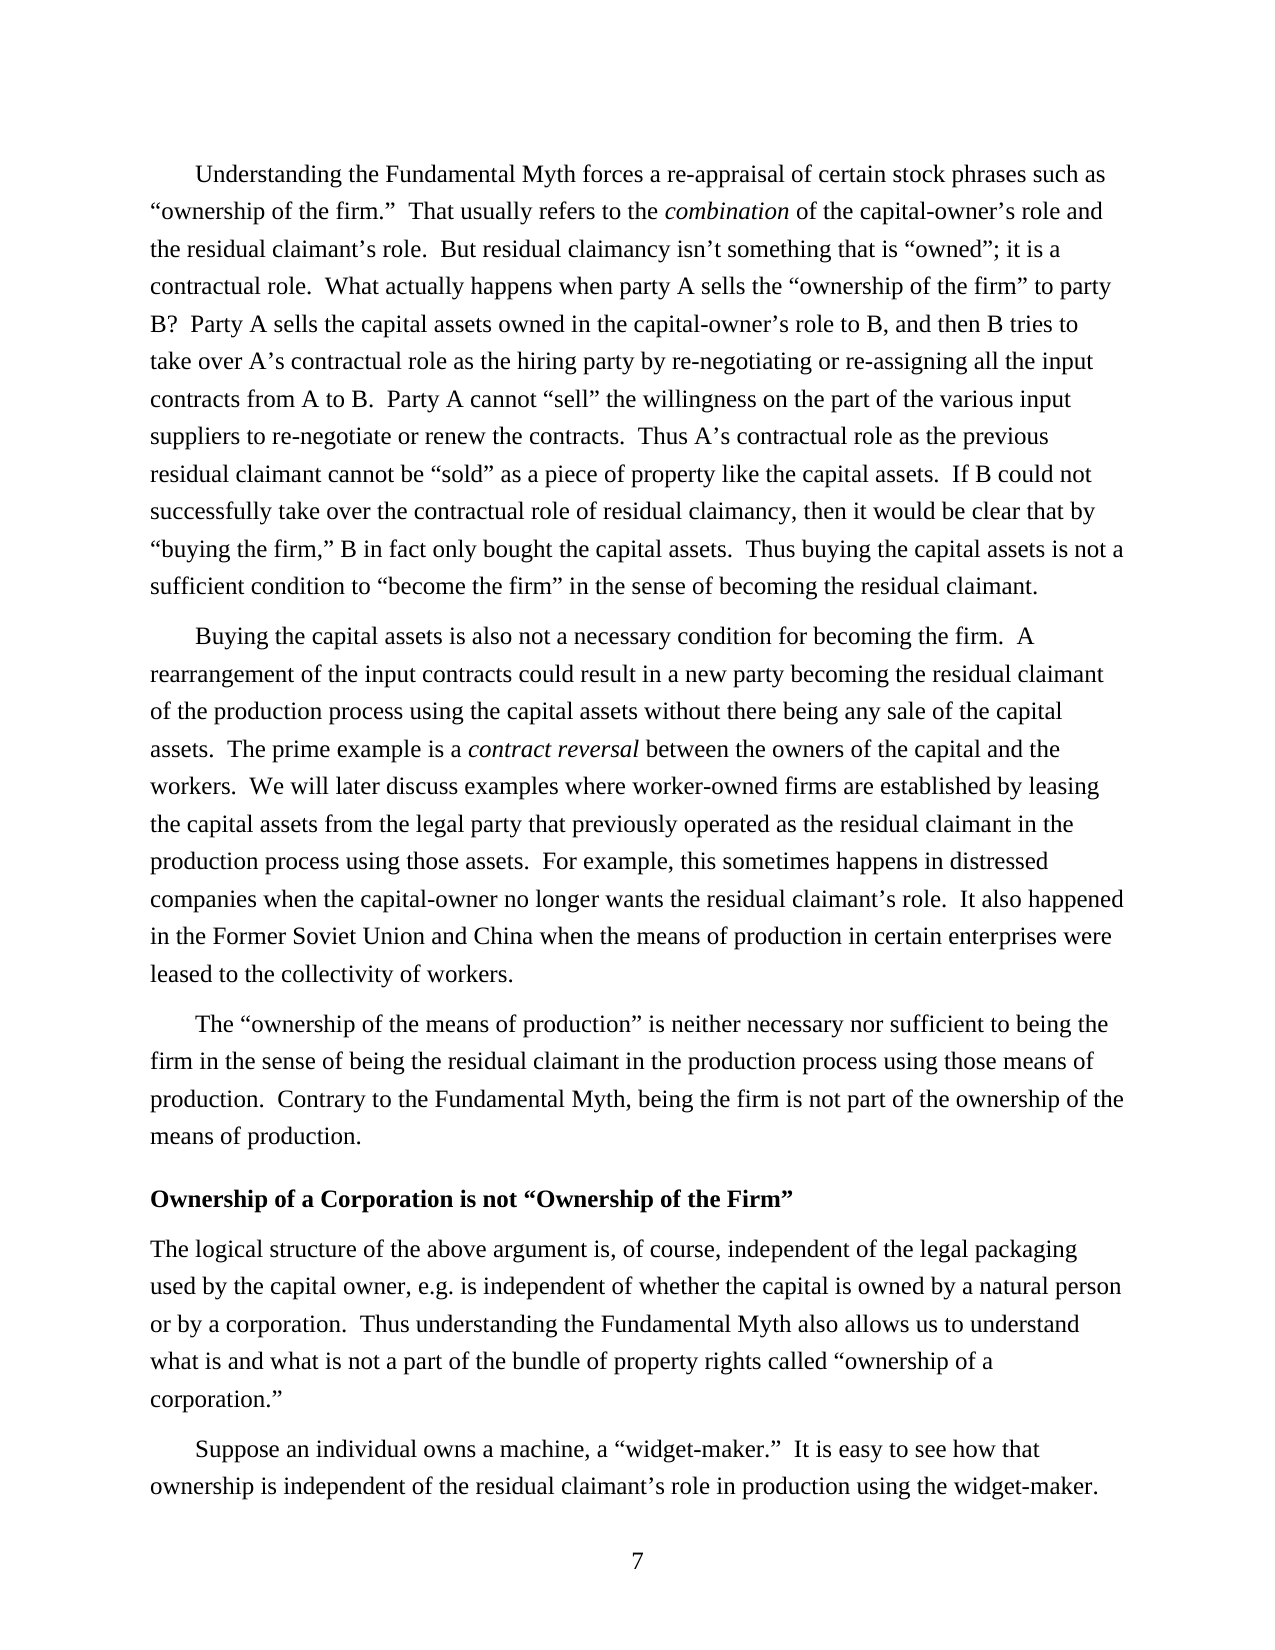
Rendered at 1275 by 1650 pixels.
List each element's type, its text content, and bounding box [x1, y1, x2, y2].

subtitle Ownership of a Corporation is not “Ownership of the Firm” [150, 1175, 1125, 1212]
text The “ownership of the means of production” is neither necessary nor sufficient to being the firm in the sense of being the residual claimant in the production process using those means of production. Contrary to the Fundamental Myth, being the firm is not part of the ownership of the means of production. [150, 1000, 1125, 1150]
text The logical structure of the above argument is, of course, independent of the legal packaging used by the capital owner, e.g. is independent of whether the capital is owned by a natural person or by a corporation. Thus understanding the Fundamental Myth also allows us to understand what is and what is not a part of the bundle of property rights called “ownership of a corporation.” [150, 1225, 1125, 1412]
text Buying the capital assets is also not a necessary condition for becoming the firm. A rearrangement of the input contracts could result in a new party becoming the residual claimant of the production process using the capital assets without there being any sale of the capital assets. The prime example is a contract reversal between the owners of the capital and the workers. We will later discuss examples where worker-owned firms are established by leasing the capital assets from the legal party that previously operated as the residual claimant in the production process using those assets. For example, this sometimes happens in distressed companies when the capital-owner no longer wants the residual claimant’s role. It also happened in the Former Soviet Union and China when the means of production in certain enterprises were leased to the collectivity of workers. [150, 612, 1125, 987]
text Understanding the Fundamental Myth forces a re-appraisal of certain stock phrases such as “ownership of the firm.” That usually refers to the combination of the capital-owner’s role and the residual claimant’s role. But residual claimancy isn’t something that is “owned”; it is a contractual role. What actually happens when party A sells the “ownership of the firm” to party B? Party A sells the capital assets owned in the capital-owner’s role to B, and then B tries to take over A’s contractual role as the hiring party by re-negotiating or re-assigning all the input contracts from A to B. Party A cannot “sell” the willingness on the part of the various input suppliers to re-negotiate or renew the contracts. Thus A’s contractual role as the previous residual claimant cannot be “sold” as a piece of property like the capital assets. If B could not successfully take over the contractual role of residual claimancy, then it would be clear that by “buying the firm,” B in fact only bought the capital assets. Thus buying the capital assets is not a sufficient condition to “become the firm” in the sense of becoming the residual claimant. [150, 150, 1125, 600]
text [150, 1425, 1125, 1500]
